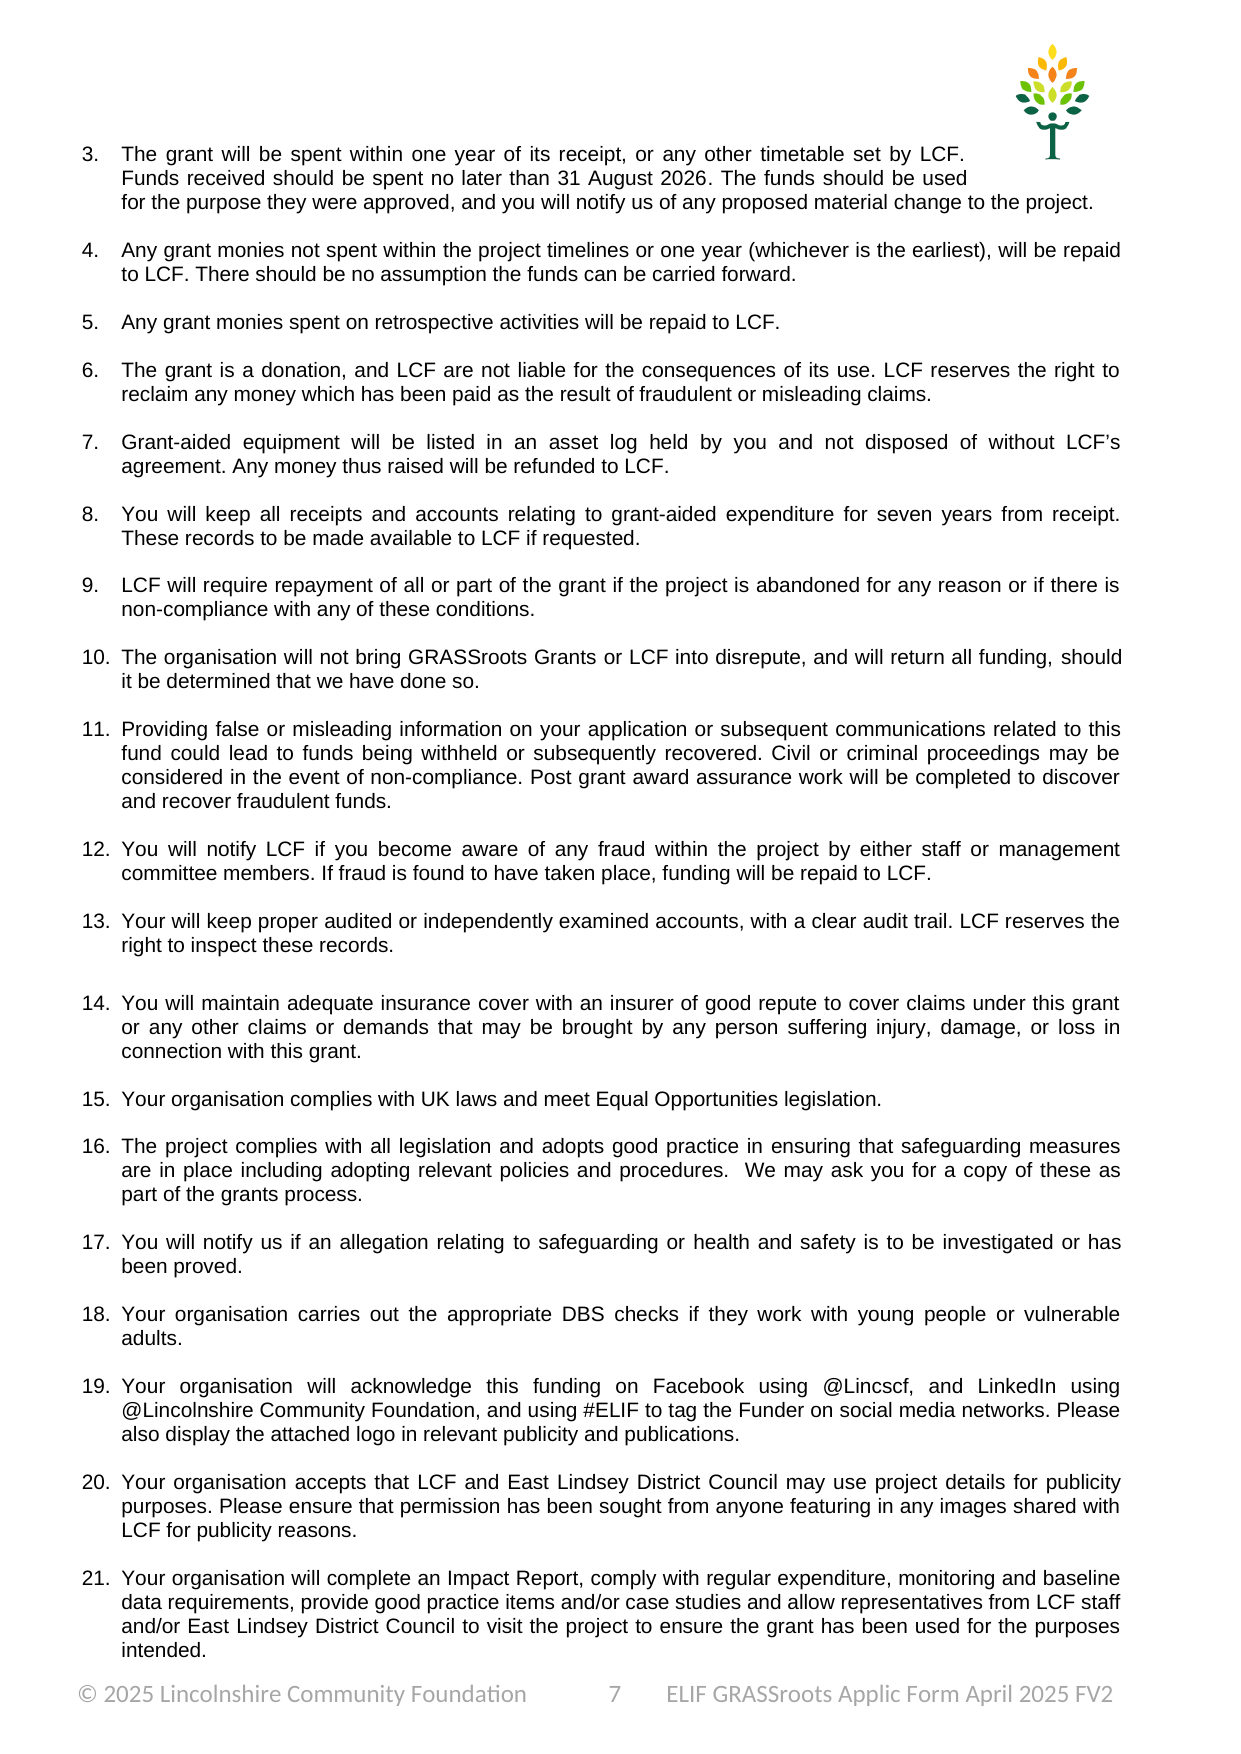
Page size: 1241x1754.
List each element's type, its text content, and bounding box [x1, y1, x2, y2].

list The grant will be spent within one year of its receipt, or any other timetable set by LCF. Funds received should be spent no later than 31 August 2026. The funds should be used for the purpose they were approved, and you will notify us of any proposed material change to the project. [82, 142, 1122, 214]
list The organisation will not bring GRASSroots Grants or LCF into disrepute, and will return all funding, should it be determined that we have done so. [82, 645, 1122, 693]
list The grant is a donation, and LCF are not liable for the consequences of its use. LCF reserves the right to reclaim any money which has been paid as the result of fraudulent or misleading claims. [82, 358, 1122, 406]
list Your organisation accepts that LCF and East Lindsey District Council may use project details for publicity purposes. Please ensure that permission has been sought from anyone featuring in any images shared with LCF for publicity reasons. [82, 1470, 1122, 1542]
list You will notify LCF if you become aware of any fraud within the project by either staff or management committee members. If fraud is found to have taken place, funding will be repaid to LCF. [82, 837, 1122, 885]
list Grant-aided equipment will be listed in an asset log held by you and not disposed of without LCF’s agreement. Any money thus raised will be refunded to LCF. [82, 429, 1122, 477]
list You will keep all receipts and accounts relating to grant-aided expenditure for seven years from receipt. These records to be made available to LCF if requested. [82, 501, 1122, 549]
list You will notify us if an allegation relating to safeguarding or health and safety is to be investigated or has been proved. [82, 1230, 1122, 1278]
list The project complies with all legislation and adopts good practice in ensuring that safeguarding measures are in place including adopting relevant policies and procedures. We may ask you for a copy of these as part of the grants process. [82, 1134, 1122, 1206]
list Your organisation will acknowledge this funding on Facebook using @Lincscf, and LinkedIn using @Lincolnshire Community Foundation, and using #ELIF to tag the Funder on social media networks. Please also display the attached logo in relevant publicity and publications. [82, 1374, 1122, 1446]
picture [986, 40, 1118, 142]
list Any grant monies spent on retrospective activities will be repaid to LCF. [82, 310, 1122, 334]
list Your organisation will complete an Impact Report, comply with regular expenditure, monitoring and baseline data requirements, provide good practice items and/or case studies and allow representatives from LCF staff and/or East Lindsey District Council to visit the project to ensure the grant has been used for the purposes intended. [82, 1566, 1122, 1661]
list Any grant monies not spent within the project timelines or one year (whichever is the earliest), will be repaid to LCF. There should be no assumption the funds can be carried forward. [82, 238, 1122, 286]
list Providing false or misleading information on your application or subsequent communications related to this fund could lead to funds being withheld or subsequently recovered. Civil or criminal proceedings may be considered in the event of non-compliance. Post grant award assurance work will be completed to discover and recover fraudulent funds. [82, 717, 1122, 813]
list Your organisation carries out the appropriate DBS checks if they work with young people or vulnerable adults. [82, 1302, 1122, 1350]
list Your will keep proper audited or independently examined accounts, with a clear audit trail. LCF reserves the right to inspect these records. [82, 909, 1122, 957]
list LCF will require repayment of all or part of the grant if the project is abandoned for any reason or if there is non-compliance with any of these conditions. [82, 573, 1122, 621]
list You will maintain adequate insurance cover with an insurer of good repute to cover claims under this grant or any other claims or demands that may be brought by any person suffering injury, damage, or loss in connection with this grant. [82, 991, 1122, 1062]
list Your organisation complies with UK laws and meet Equal Opportunities legislation. [82, 1086, 1122, 1110]
